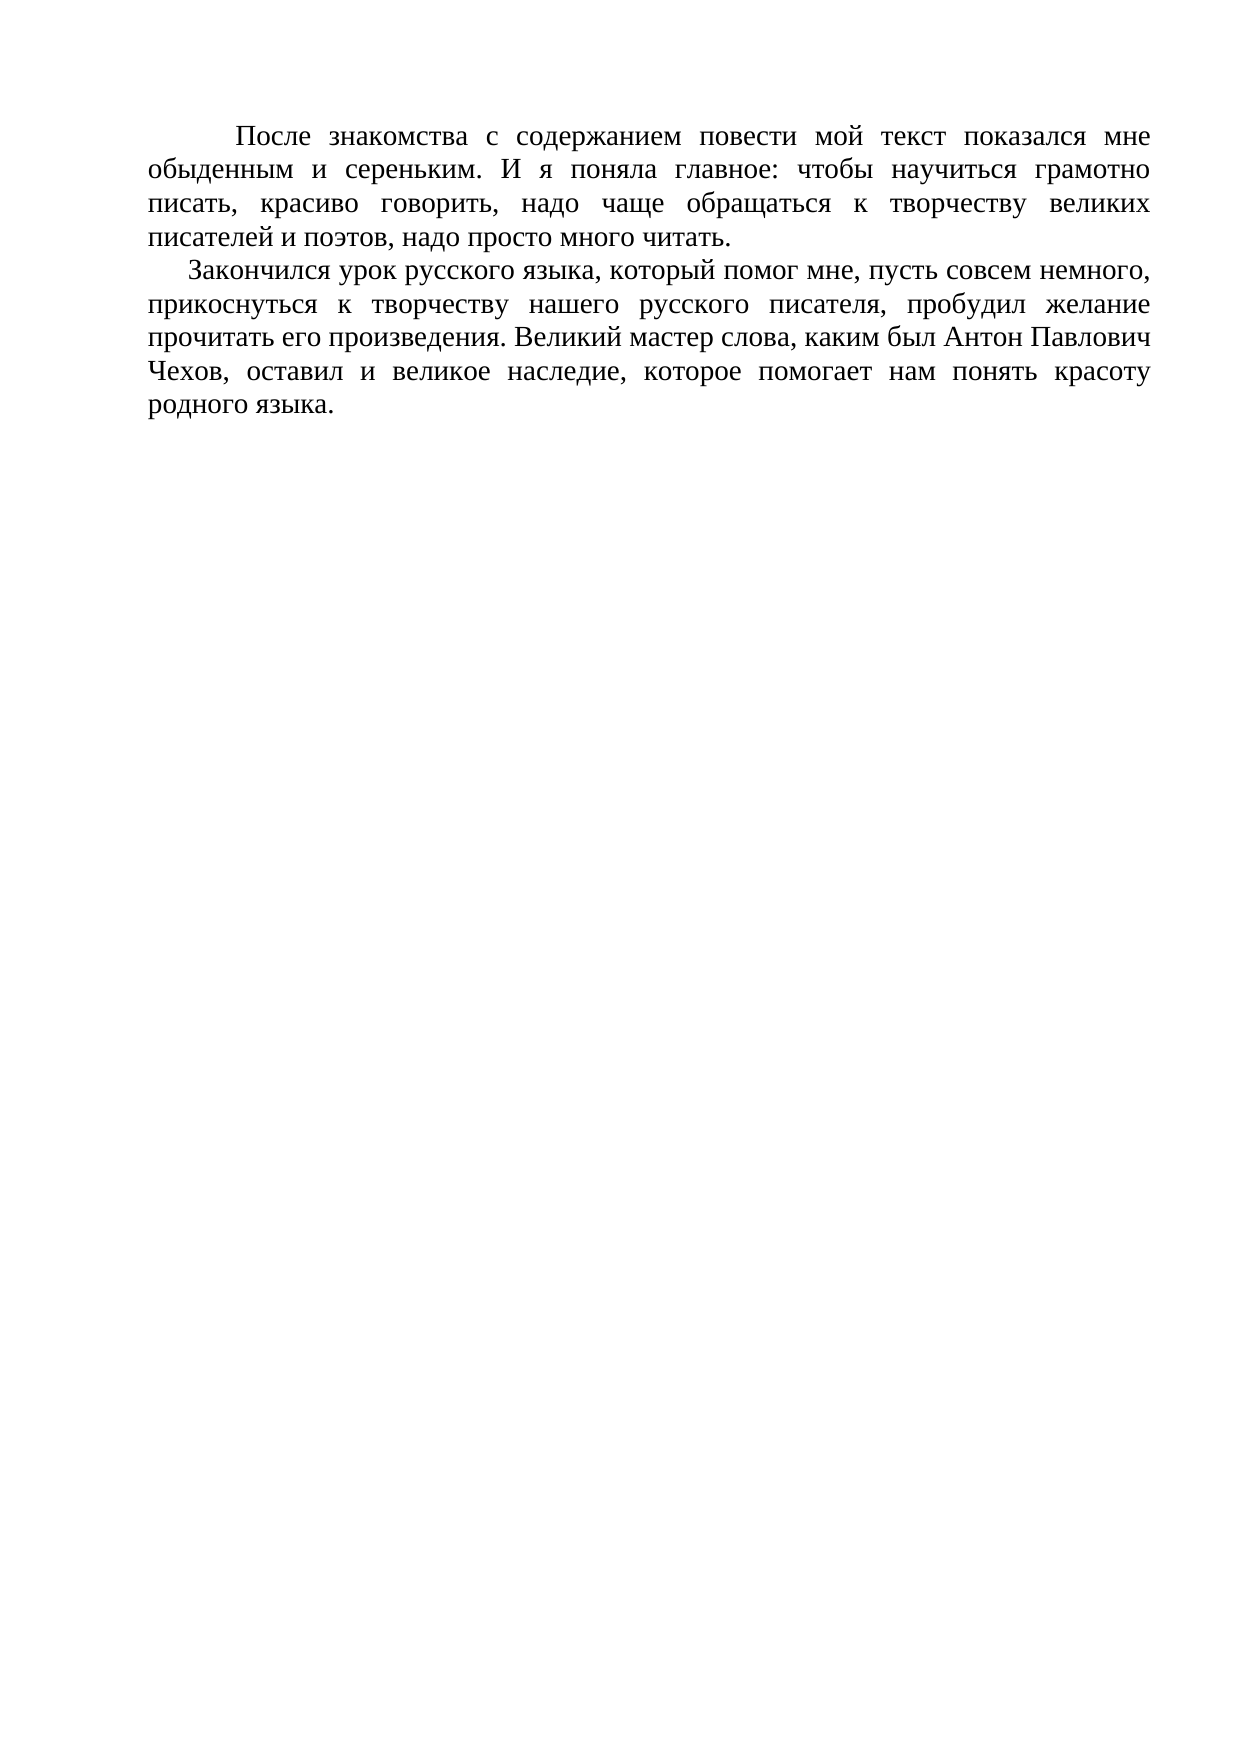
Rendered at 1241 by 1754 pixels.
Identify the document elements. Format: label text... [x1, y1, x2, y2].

text После знакомства с содержанием повести мой текст показался мне обыденным и сереньким. И я поняла главное: чтобы научиться грамотно писать, красиво говорить, надо чаще обращаться к творчеству великих писателей и поэтов, надо просто много читать. [148, 118, 1152, 252]
text Закончился урок русского языка, который помог мне, пусть совсем немного, прикоснуться к творчеству нашего русского писателя, пробудил желание прочитать его произведения. Великий мастер слова, каким был Антон Павлович Чехов, оставил и великое наследие, которое помогает нам понять красоту родного языка. [148, 252, 1152, 420]
